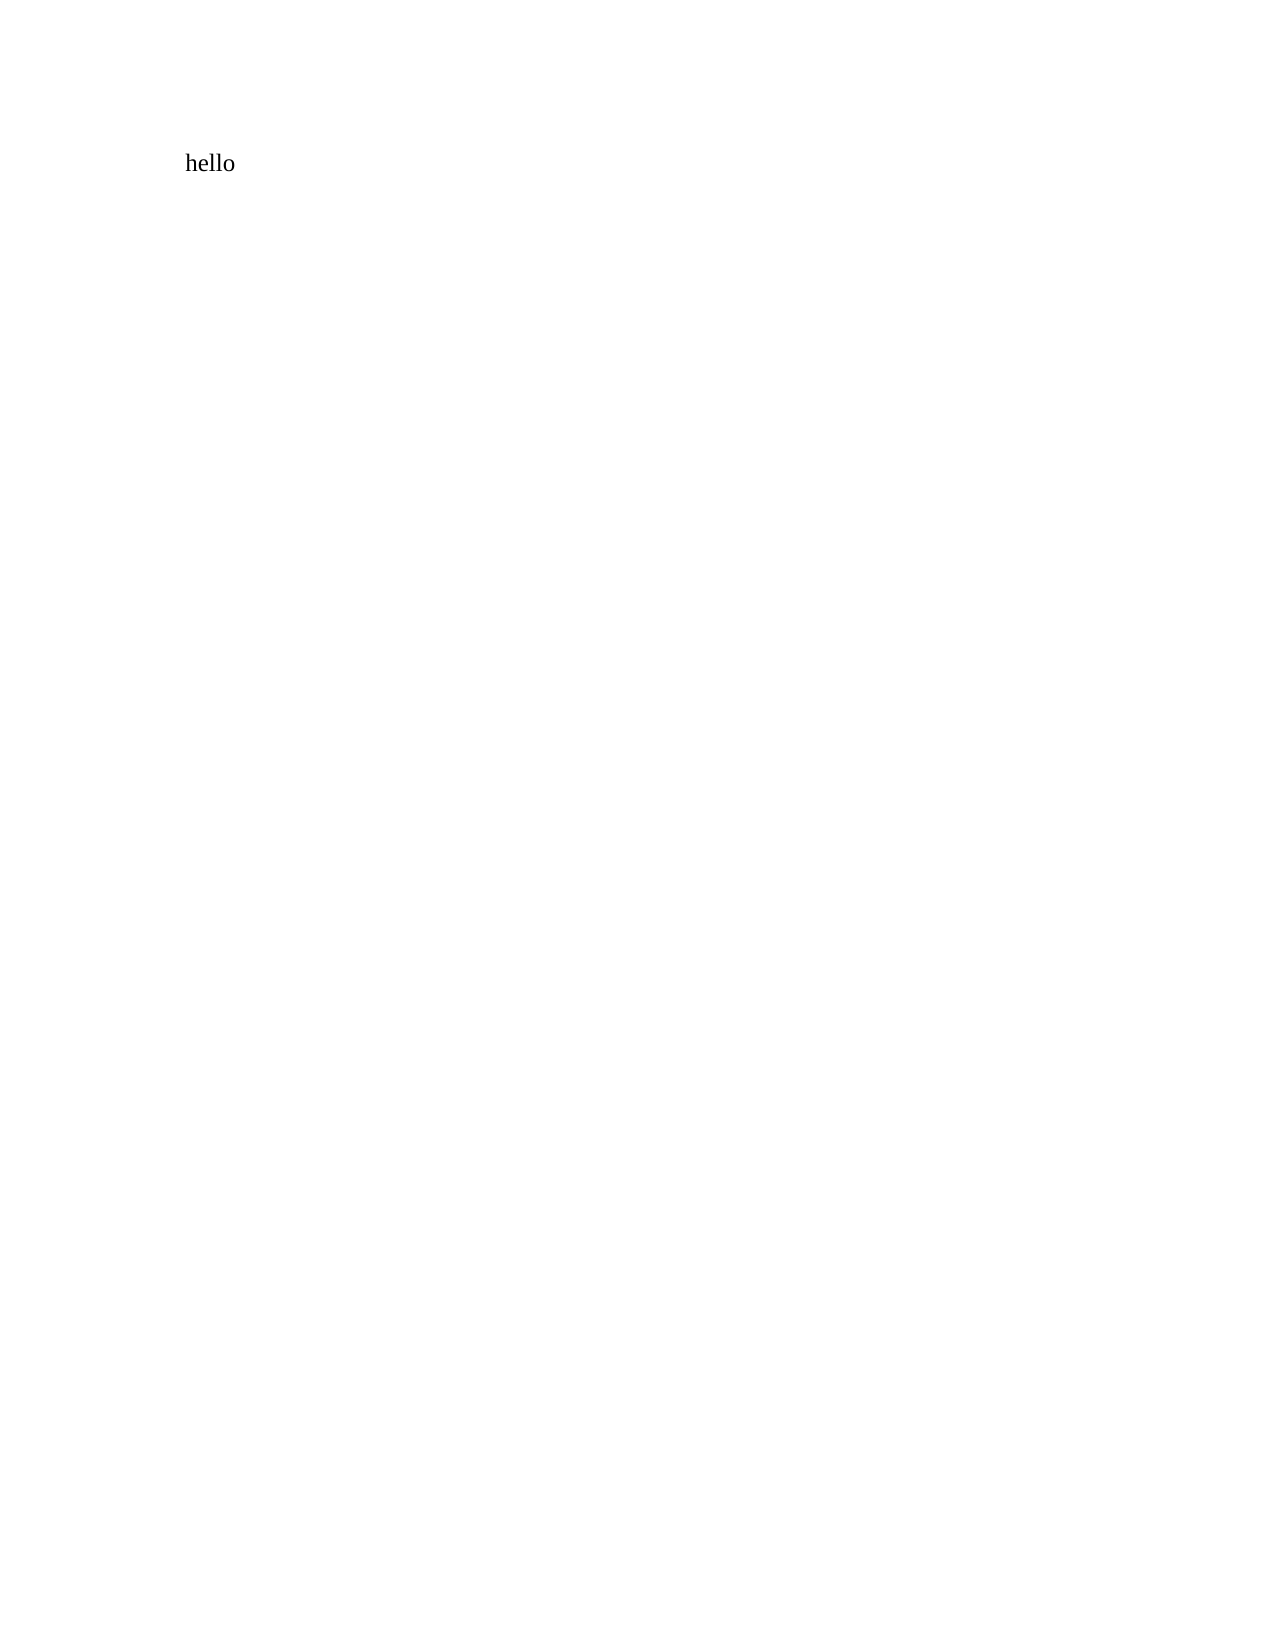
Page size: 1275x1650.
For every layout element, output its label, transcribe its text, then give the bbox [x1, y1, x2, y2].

list hello [148, 148, 1127, 176]
